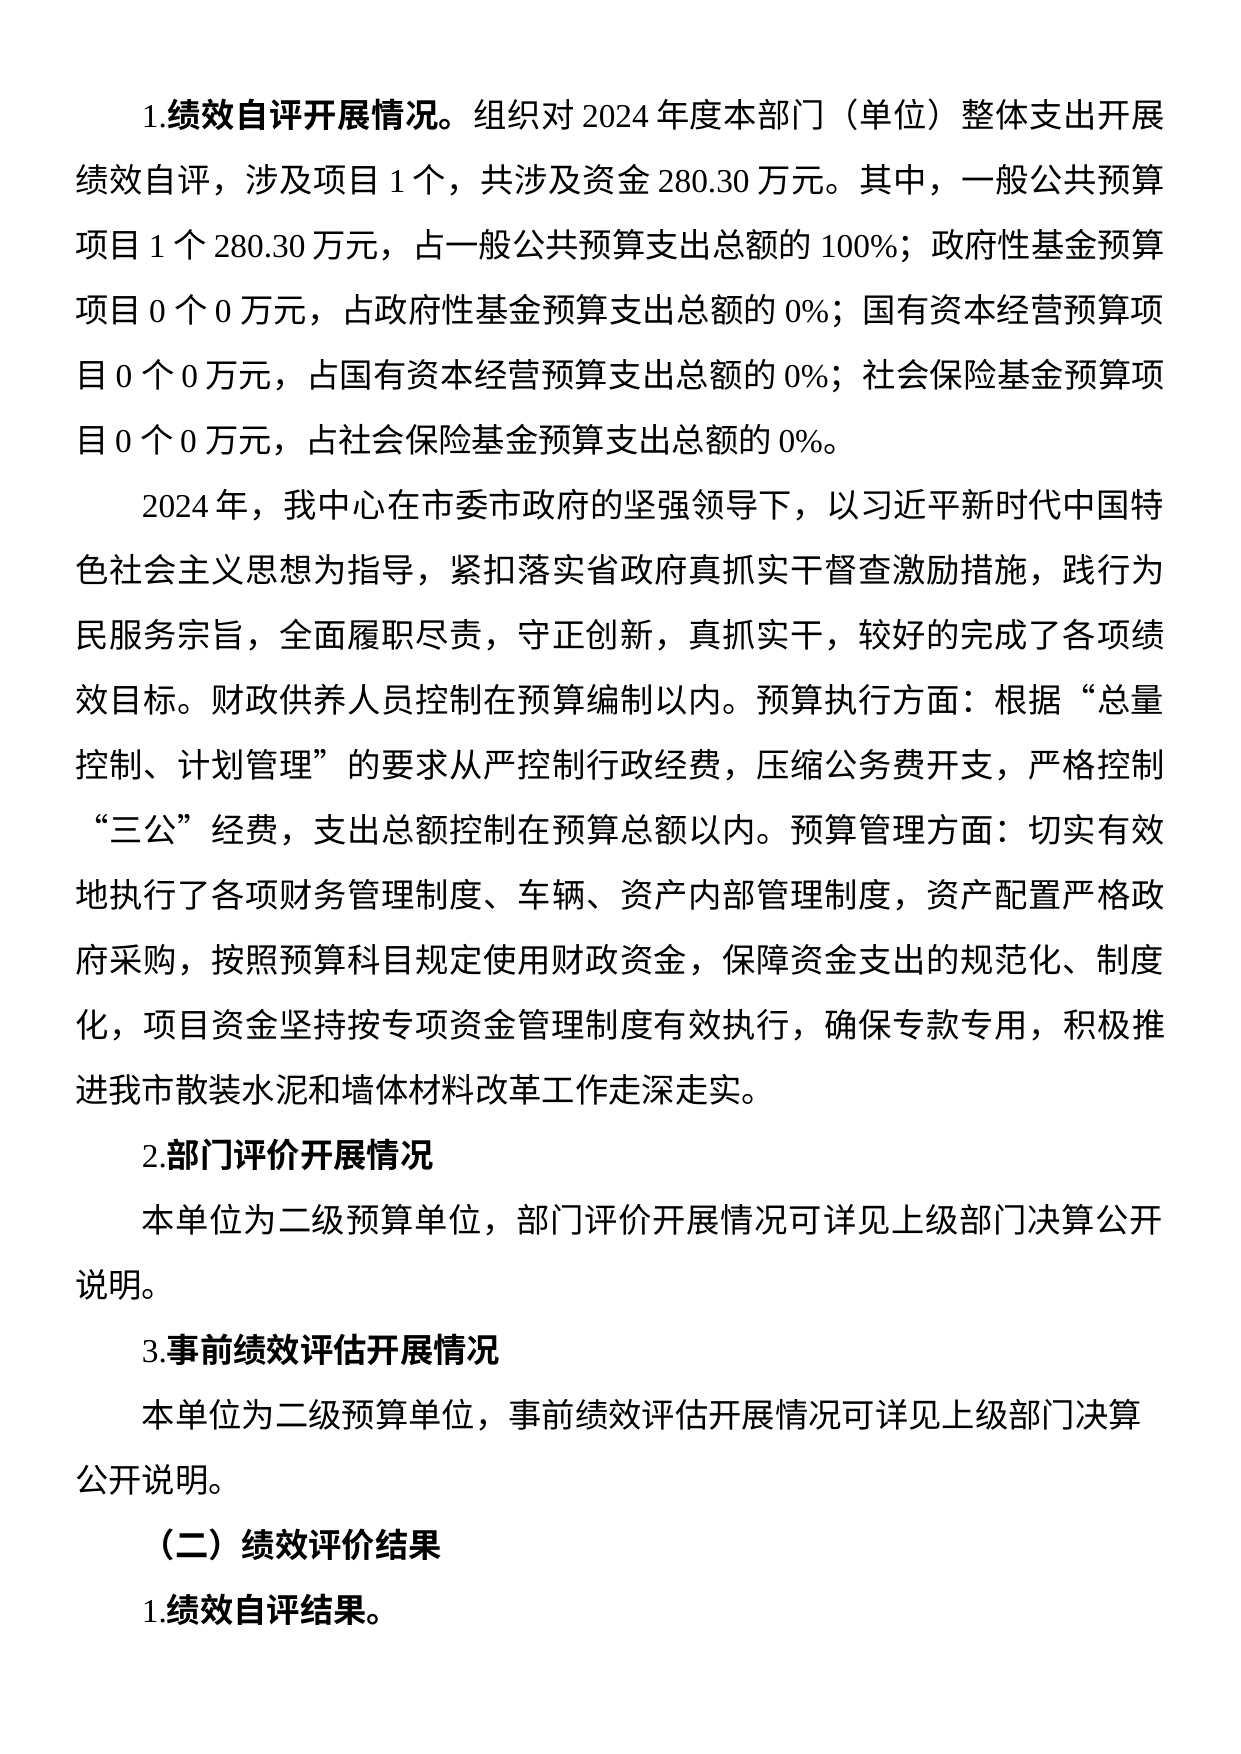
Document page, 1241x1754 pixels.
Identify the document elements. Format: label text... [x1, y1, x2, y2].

text 2.部门评价开展情况 [75, 1121, 1165, 1186]
text 3.事前绩效评估开展情况 [75, 1316, 1165, 1381]
text 本单位为二级预算单位，部门评价开展情况可详见上级部门决算公开说明。 [75, 1186, 1165, 1316]
text 1.绩效自评开展情况。组织对2024年度本部门（单位）整体支出开展绩效自评，涉及项目1个，共涉及资金280.30万元。其中，一般公共预算项目1 个280.30万元，占一般公共预算支出总额的100%；政府性基金预算项目0 个0 万元，占政府性基金预算支出总额的0%；国有资本经营预算项目0 个0万元，占国有资本经营预算支出总额的0%；社会保险基金预算项目0 个0 万元，占社会保险基金预算支出总额的0%。 [75, 81, 1165, 471]
text 2024年，我中心在市委市政府的坚强领导下，以习近平新时代中国特色社会主义思想为指导，紧扣落实省政府真抓实干督查激励措施，践行为民服务宗旨，全面履职尽责，守正创新，真抓实干，较好的完成了各项绩效目标。财政供养人员控制在预算编制以内。预算执行方面：根据“总量控制、计划管理”的要求从严控制行政经费，压缩公务费开支，严格控制“三公”经费，支出总额控制在预算总额以内。预算管理方面：切实有效地执行了各项财务管理制度、车辆、资产内部管理制度，资产配置严格政府采购，按照预算科目规定使用财政资金，保障资金支出的规范化、制度化，项目资金坚持按专项资金管理制度有效执行，确保专款专用，积极推进我市散装水泥和墙体材料改革工作走深走实。 [75, 471, 1165, 1121]
text 本单位为二级预算单位，事前绩效评估开展情况可详见上级部门决算公开说明。 [75, 1381, 1165, 1511]
text 1.绩效自评结果。 [75, 1576, 1165, 1641]
text （二）绩效评价结果 [75, 1511, 1165, 1576]
